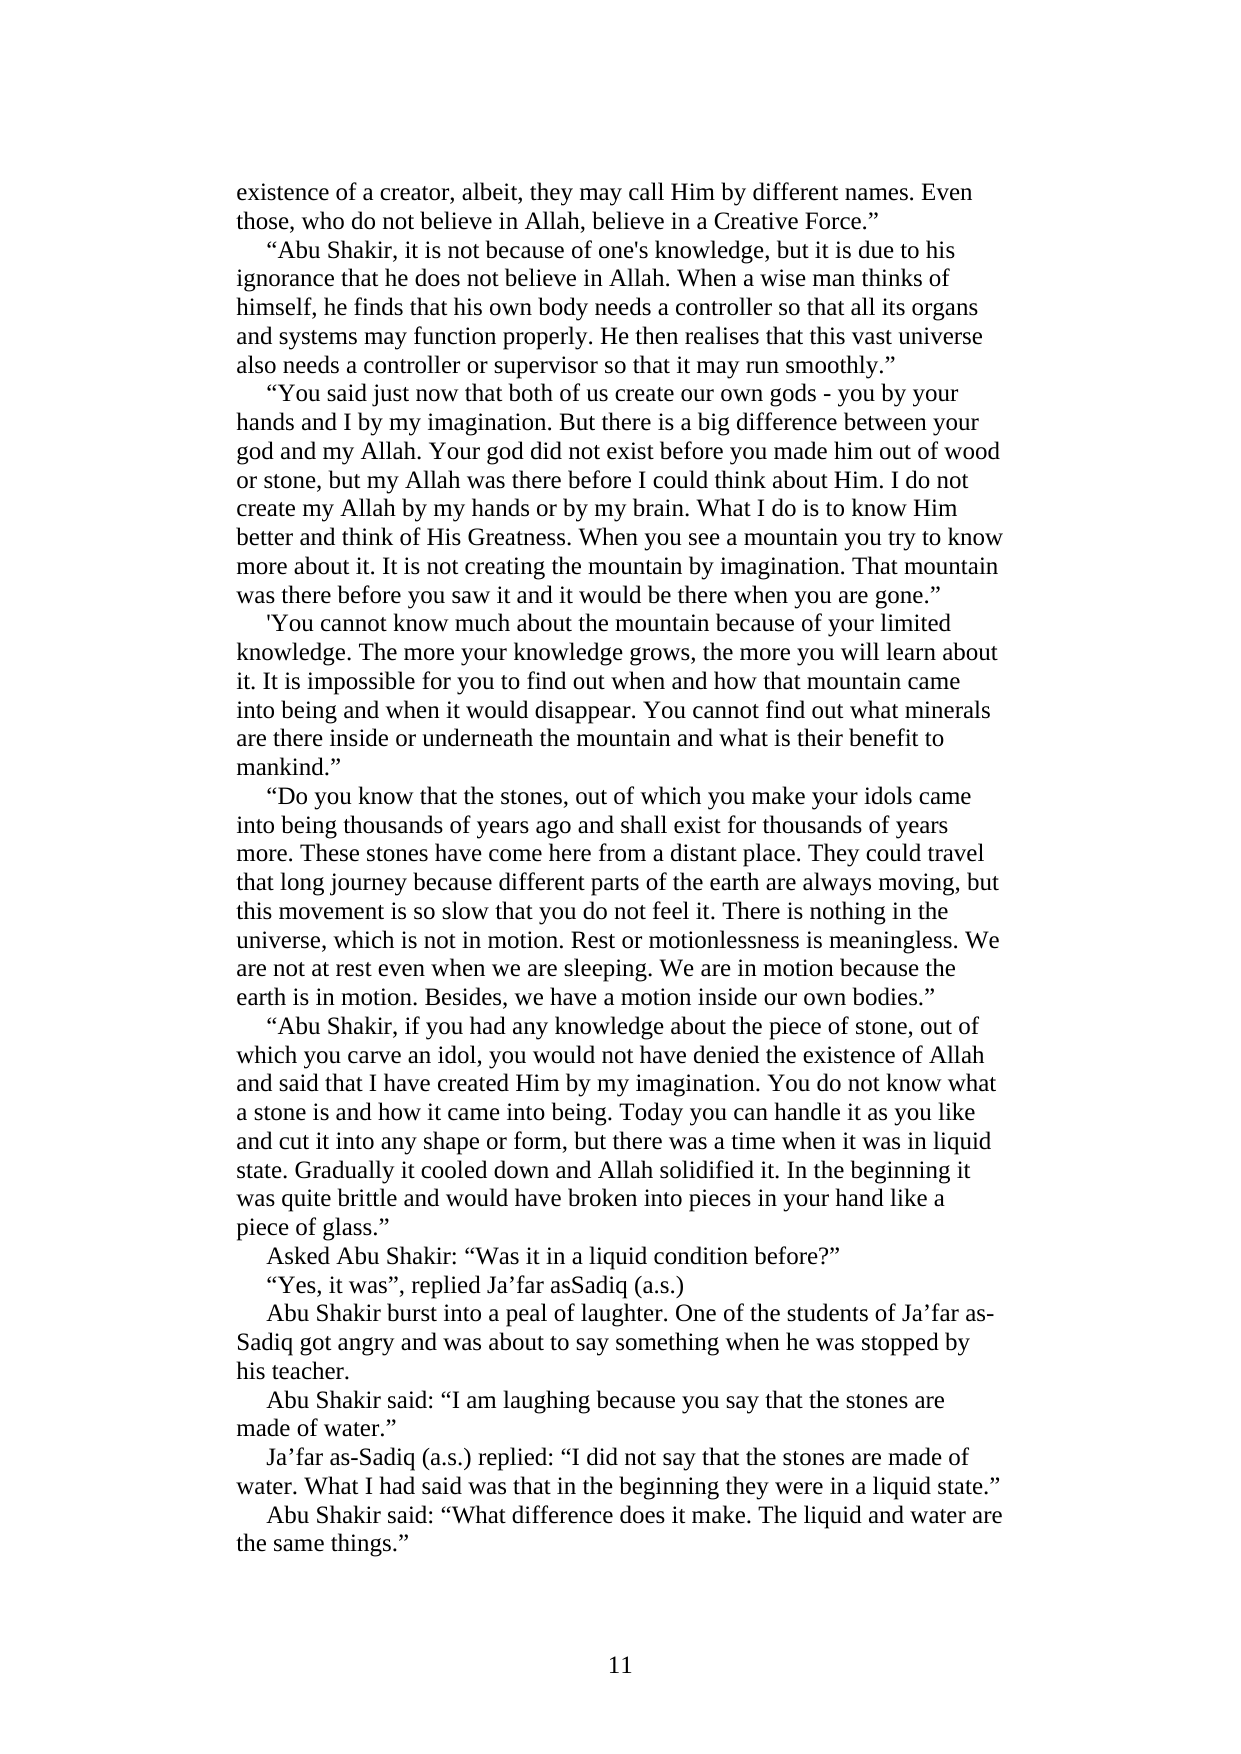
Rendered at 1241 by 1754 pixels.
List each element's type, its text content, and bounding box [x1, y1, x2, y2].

text Abu Shakir said: “I am laughing because you say that the stones are made of water.” [236, 1385, 1004, 1442]
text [236, 177, 1004, 235]
text Abu Shakir said: “What difference does it make. The liquid and water are the same things.” [236, 1500, 1004, 1557]
text “Do you know that the stones, out of which you make your idols came into being thousands of years ago and shall exist for thousands of years more. These stones have come here from a distant place. They could travel that long journey because different parts of the earth are always moving, but this movement is so slow that you do not feel it. There is nothing in the universe, which is not in motion. Rest or motionlessness is meaningless. We are not at rest even when we are sleeping. We are in motion because the earth is in motion. Besides, we have a motion inside our own bodies.” [236, 781, 1004, 1011]
text “Abu Shakir, if you had any knowledge about the piece of stone, out of which you carve an idol, you would not have denied the existence of Allah and said that I have created Him by my imagination. You do not know what a stone is and how it came into being. Today you can handle it as you like and cut it into any shape or form, but there was a time when it was in liquid state. Gradually it cooled down and Allah solidified it. In the beginning it was quite brittle and would have broken into pieces in your hand like a piece of glass.” [236, 1011, 1004, 1241]
text Ja’far as-Sadiq (a.s.) replied: “I did not say that the stones are made of water. What I had said was that in the beginning they were in a liquid state.” [236, 1442, 1004, 1500]
text “Yes, it was”, replied Ja’far asSadiq (a.s.) [236, 1270, 1004, 1298]
text Abu Shakir burst into a peal of laughter. One of the students of Ja’far as-Sadiq got angry and was about to say something when he was stopped by his teacher. [236, 1298, 1004, 1385]
text “You said just now that both of us create our own gods - you by your hands and I by my imagination. But there is a big difference between your god and my Allah. Your god did not exist before you made him out of wood or stone, but my Allah was there before I could think about Him. I do not create my Allah by my hands or by my brain. What I do is to know Him better and think of His Greatness. When you see a mountain you try to know more about it. It is not creating the mountain by imagination. That mountain was there before you saw it and it would be there when you are gone.” [236, 378, 1004, 608]
text “Abu Shakir, it is not because of one's knowledge, but it is due to his ignorance that he does not believe in Allah. When a wise man thinks of himself, he finds that his own body needs a controller so that all its organs and systems may function properly. He then realises that this vast universe also needs a controller or supervisor so that it may run smoothly.” [236, 235, 1004, 378]
text Asked Abu Shakir: “Was it in a liquid condition before?” [236, 1241, 1004, 1270]
text 'You cannot know much about the mountain because of your limited knowledge. The more your knowledge grows, the more you will learn about it. It is impossible for you to find out when and how that mountain came into being and when it would disappear. You cannot find out what minerals are there inside or underneath the mountain and what is their benefit to mankind.” [236, 608, 1004, 781]
